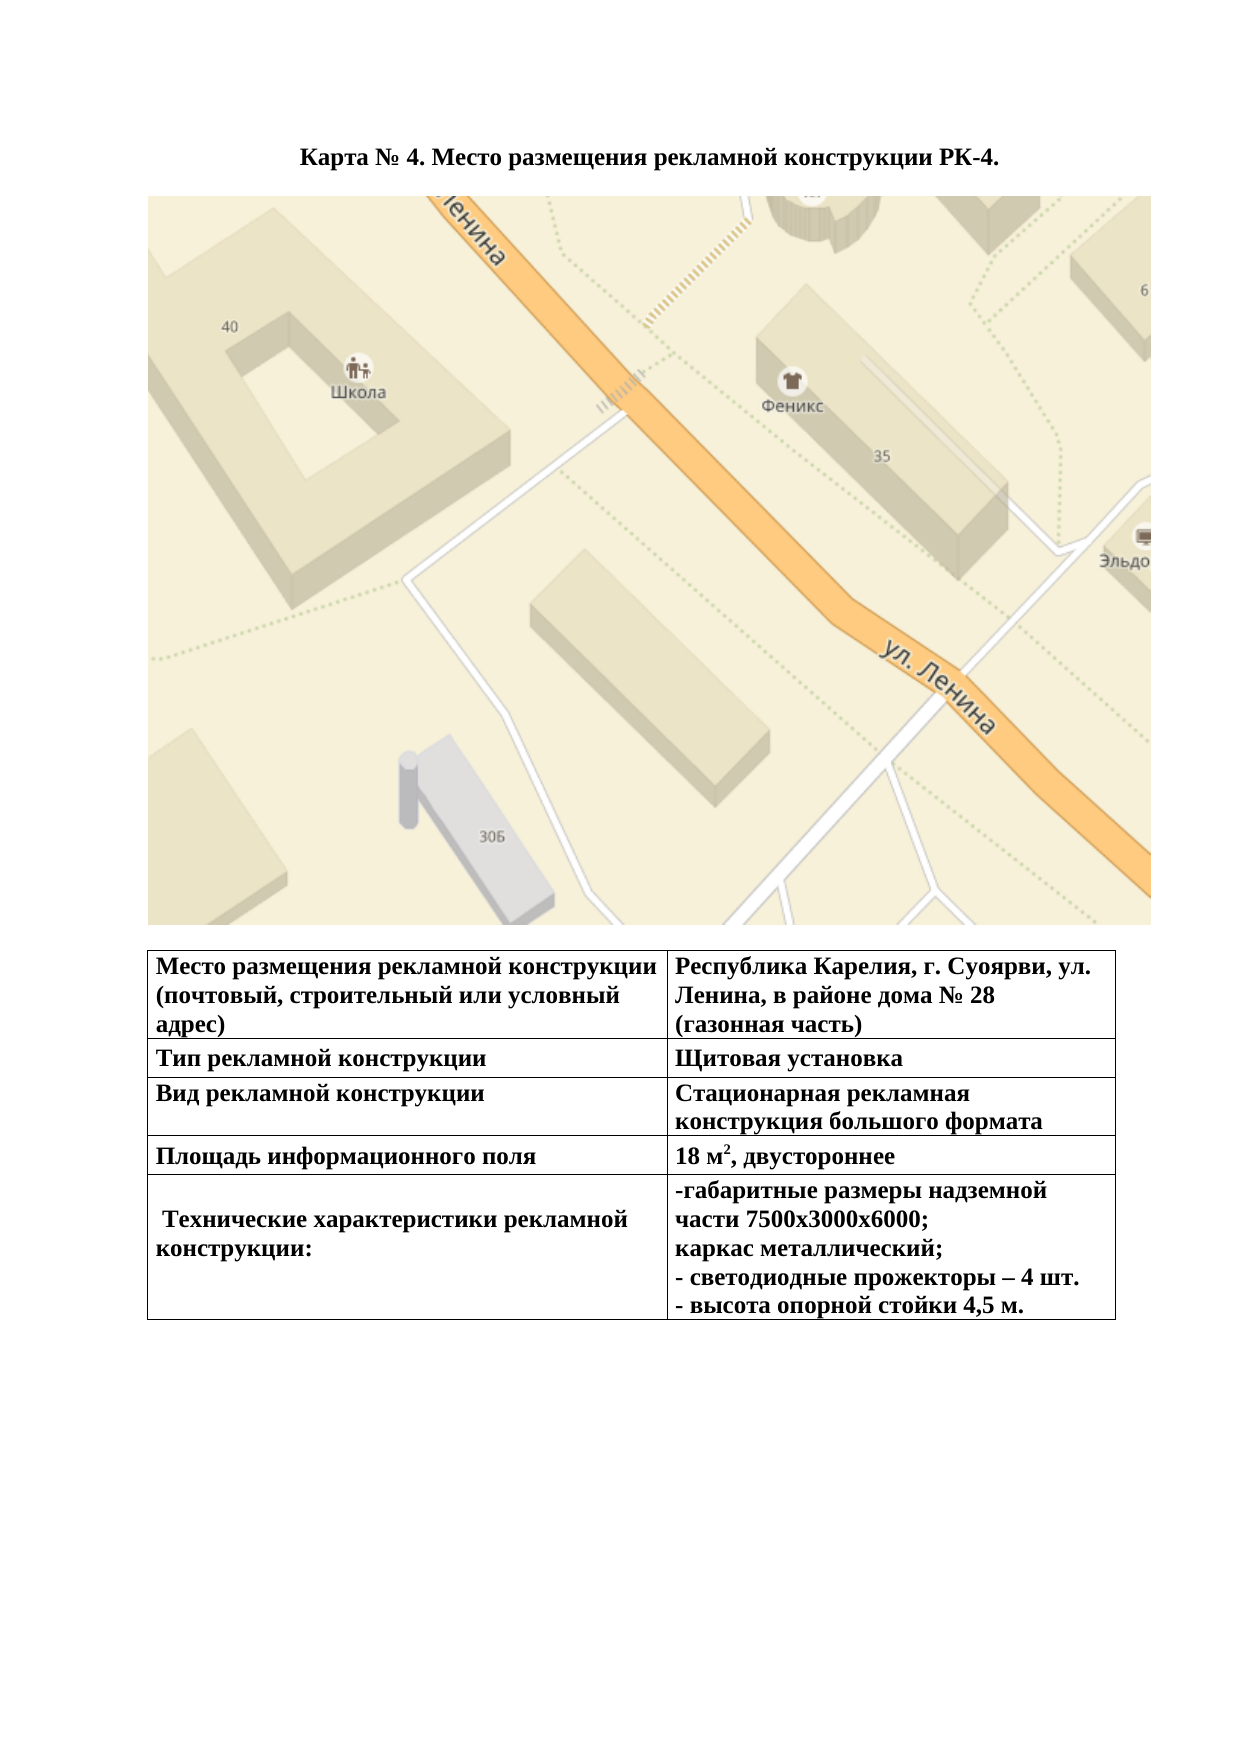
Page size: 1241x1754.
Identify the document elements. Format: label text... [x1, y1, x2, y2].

table_cell Вид рекламной конструкции [148, 1078, 667, 1135]
text Карта № 4. Место размещения рекламной конструкции РК-4. [148, 142, 1152, 171]
table_cell Технические характеристики рекламной конструкции: [148, 1175, 667, 1319]
table_cell 18 м2, двустороннее [668, 1136, 1115, 1174]
table_header Место размещения рекламной конструкции (почтовый, строительный или условный адрес) [148, 951, 667, 1038]
table_cell Тип рекламной конструкции [148, 1039, 667, 1077]
table_header Республика Карелия, г. Суоярви, ул. Ленина, в районе дома № 28 (газонная часть) [668, 951, 1115, 1038]
table_cell Стационарная рекламная конструкция большого формата [668, 1078, 1115, 1135]
table_cell Щитовая установка [668, 1039, 1115, 1077]
table_cell Площадь информационного поля [148, 1136, 667, 1174]
picture [148, 196, 1151, 925]
table_cell -габаритные размеры надземной части 7500х3000х6000; каркас металлический; - светодиодные прожекторы – 4 шт. - высота опорной стойки 4,5 м. [668, 1175, 1115, 1319]
